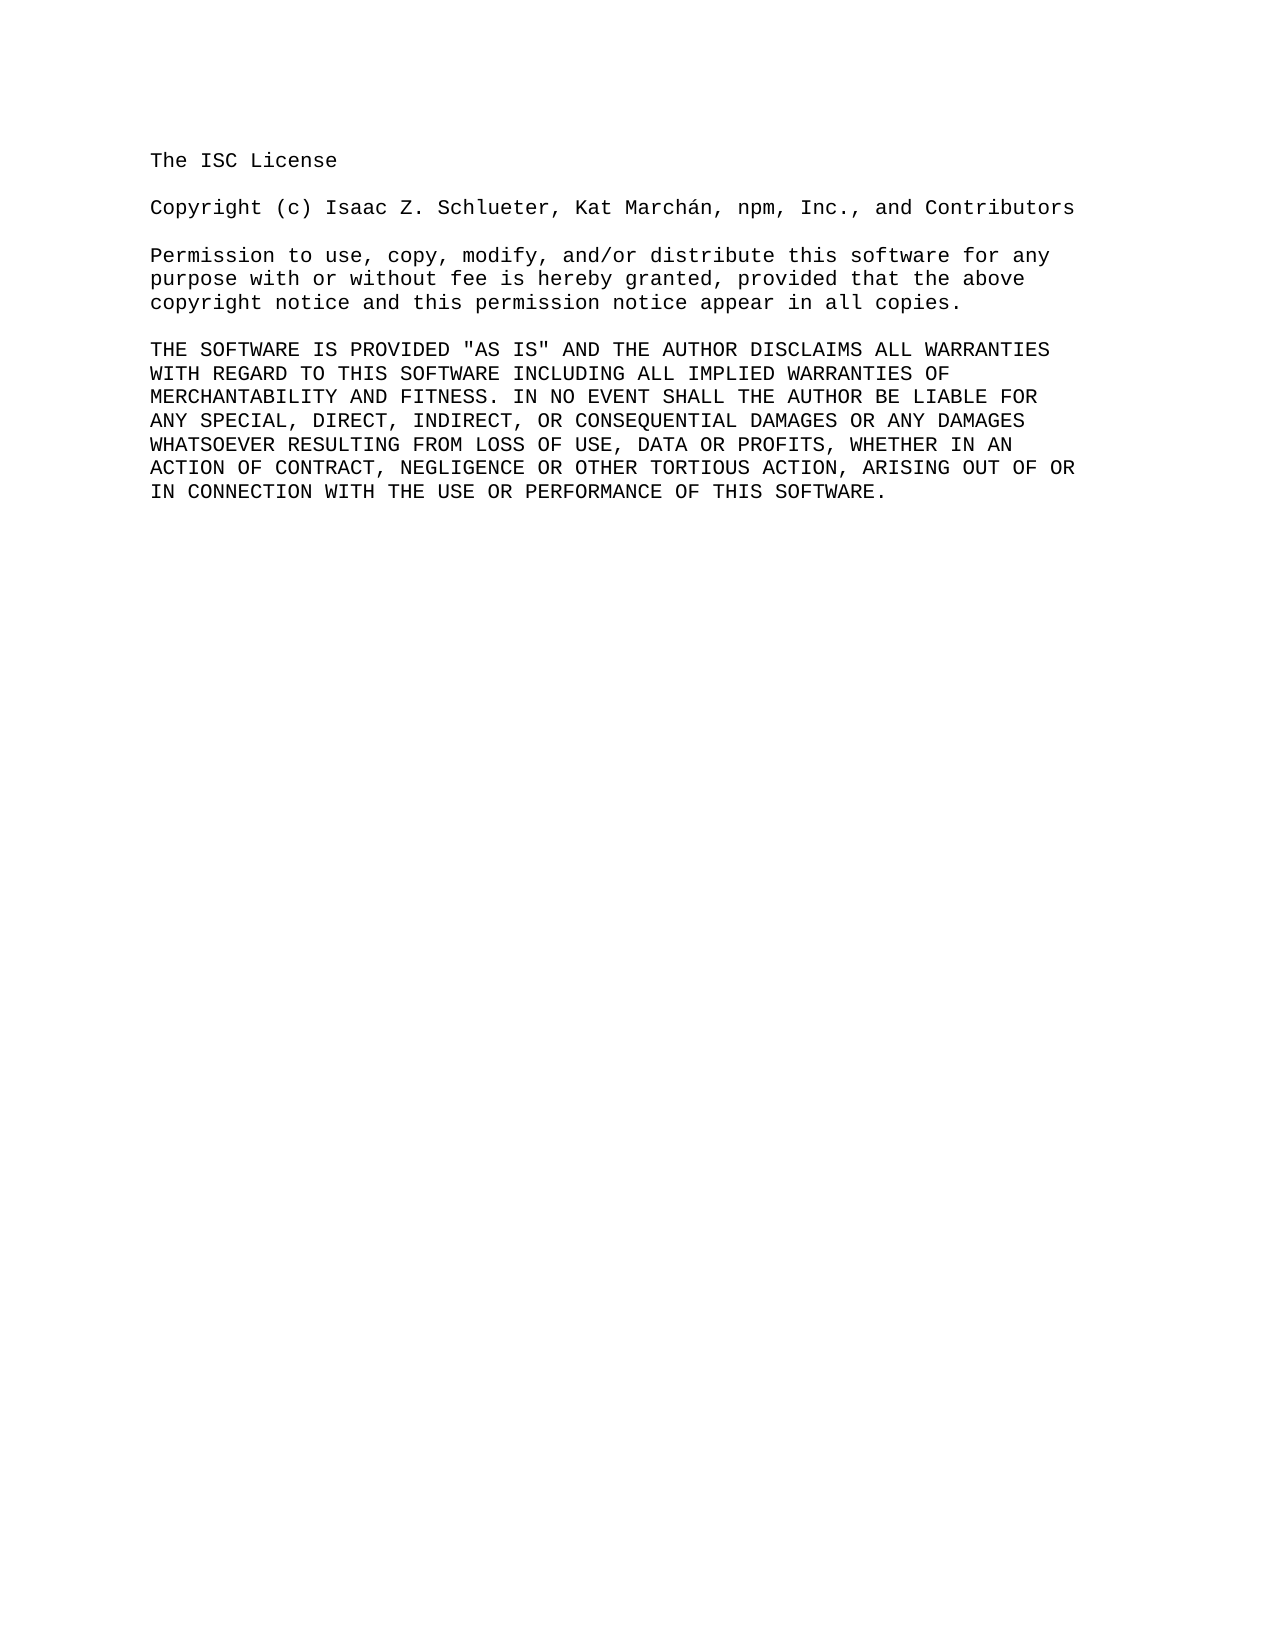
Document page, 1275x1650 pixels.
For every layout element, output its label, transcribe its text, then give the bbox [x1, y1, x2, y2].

text IN CONNECTION WITH THE USE OR PERFORMANCE OF THIS SOFTWARE. [150, 481, 1125, 505]
text copyright notice and this permission notice appear in all copies. [150, 292, 1125, 316]
text WITH REGARD TO THIS SOFTWARE INCLUDING ALL IMPLIED WARRANTIES OF [150, 363, 1125, 386]
text WHATSOEVER RESULTING FROM LOSS OF USE, DATA OR PROFITS, WHETHER IN AN [150, 434, 1125, 457]
text ACTION OF CONTRACT, NEGLIGENCE OR OTHER TORTIOUS ACTION, ARISING OUT OF OR [150, 457, 1125, 481]
text MERCHANTABILITY AND FITNESS. IN NO EVENT SHALL THE AUTHOR BE LIABLE FOR [150, 386, 1125, 410]
text The ISC License [150, 150, 1125, 174]
text ANY SPECIAL, DIRECT, INDIRECT, OR CONSEQUENTIAL DAMAGES OR ANY DAMAGES [150, 410, 1125, 434]
text Permission to use, copy, modify, and/or distribute this software for any [150, 244, 1125, 268]
text Copyright (c) Isaac Z. Schlueter, Kat Marchán, npm, Inc., and Contributors [150, 197, 1125, 221]
text THE SOFTWARE IS PROVIDED "AS IS" AND THE AUTHOR DISCLAIMS ALL WARRANTIES [150, 339, 1125, 363]
text purpose with or without fee is hereby granted, provided that the above [150, 268, 1125, 292]
